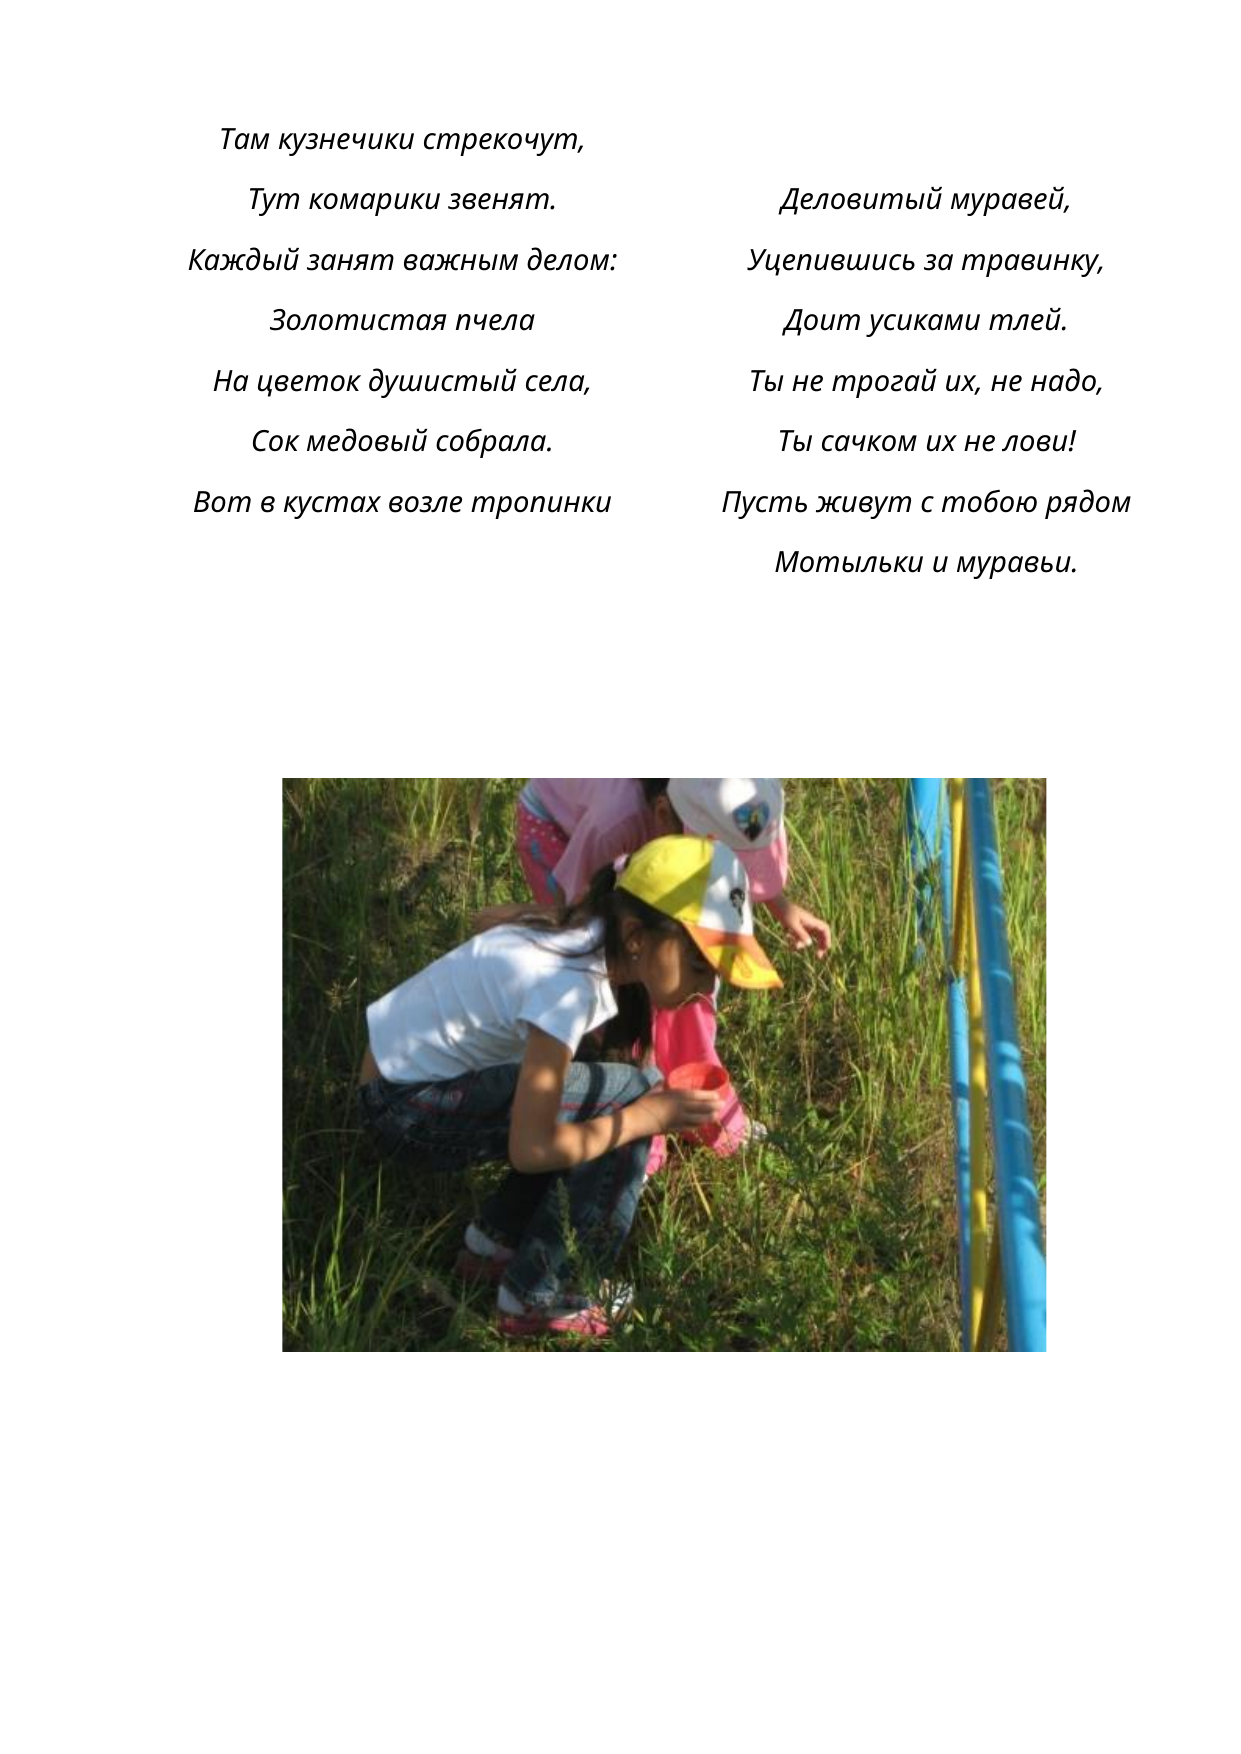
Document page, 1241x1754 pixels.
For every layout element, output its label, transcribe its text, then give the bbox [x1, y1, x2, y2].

text Тут комарики звенят. [177, 179, 627, 218]
text Деловитый муравей, [701, 179, 1152, 218]
text Там кузнечики стрекочут, [177, 118, 627, 158]
text Пусть живут с тобою рядом [701, 481, 1152, 521]
picture [282, 778, 1047, 1352]
text На цветок душистый села, [177, 360, 627, 400]
text Уцепившись за травинку, [701, 239, 1152, 279]
text Каждый занят важным делом: [177, 239, 627, 279]
text Вот в кустах возле тропинки [177, 481, 627, 521]
text Ты не трогай их, не надо, [701, 360, 1152, 400]
text Сок медовый собрала. [177, 421, 627, 460]
text Ты сачком их не лови! [701, 421, 1152, 460]
text Золотистая пчела [177, 300, 627, 339]
text Мотыльки и муравьи. [701, 542, 1152, 581]
text Доит усиками тлей. [701, 300, 1152, 339]
